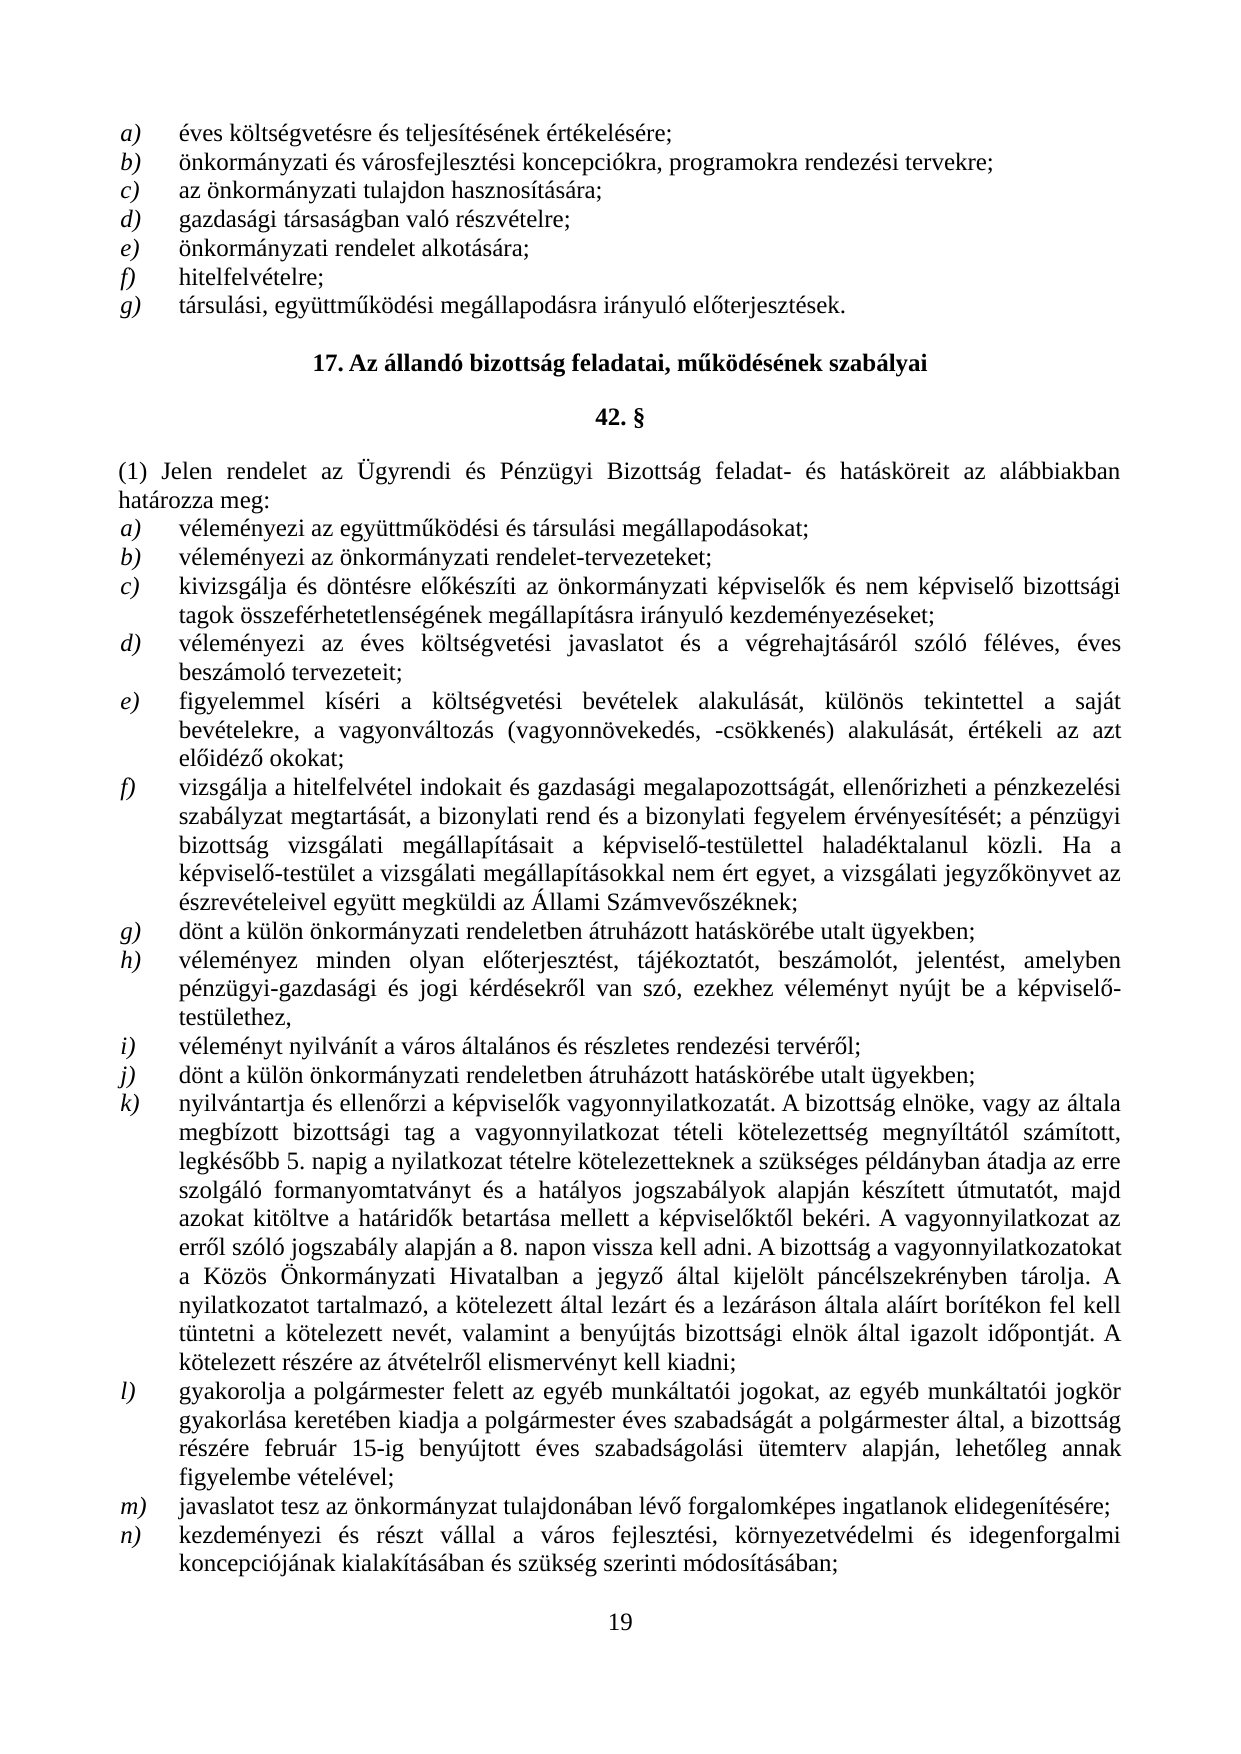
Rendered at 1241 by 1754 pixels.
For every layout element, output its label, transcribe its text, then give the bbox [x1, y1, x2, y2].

text d) véleményezi az éves költségvetési javaslatot és a végrehajtásáról szóló féléves, éves beszámoló tervezeteit; [120, 628, 1122, 686]
text g) dönt a külön önkormányzati rendeletben átruházott hatáskörébe utalt ügyekben; [120, 916, 1122, 945]
text (1) Jelen rendelet az Ügyrendi és Pénzügyi Bizottság feladat- és hatásköreit az alábbiakban határozza meg: [118, 456, 1122, 513]
text b) önkormányzati és városfejlesztési koncepciókra, programokra rendezési tervekre; [120, 147, 1122, 176]
text h) véleményez minden olyan előterjesztést, tájékoztatót, beszámolót, jelentést, amelyben pénzügyi-gazdasági és jogi kérdésekről van szó, ezekhez véleményt nyújt be a képviselő-testülethez, [120, 945, 1122, 1031]
text c) az önkormányzati tulajdon hasznosítására; [120, 176, 1122, 204]
text c) kivizsgálja és döntésre előkészíti az önkormányzati képviselők és nem képviselő bizottsági tagok összeférhetetlenségének megállapításra irányuló kezdeményezéseket; [120, 571, 1122, 628]
text e) önkormányzati rendelet alkotására; [120, 233, 1122, 262]
text b) véleményezi az önkormányzati rendelet-tervezeteket; [120, 542, 1122, 571]
text i) véleményt nyilvánít a város általános és részletes rendezési tervéről; [120, 1031, 1122, 1060]
text a) véleményezi az együttműködési és társulási megállapodásokat; [120, 513, 1122, 542]
text e) figyelemmel kíséri a költségvetési bevételek alakulását, különös tekintettel a saját bevételekre, a vagyonváltozás (vagyonnövekedés, -csökkenés) alakulását, értékeli az azt előidéző okokat; [120, 686, 1122, 772]
text g) társulási, együttműködési megállapodásra irányuló előterjesztések. [120, 291, 1122, 319]
text n) kezdeményezi és részt vállal a város fejlesztési, környezetvédelmi és idegenforgalmi koncepciójának kialakításában és szükség szerinti módosításában; [120, 1520, 1122, 1577]
text 42. § [118, 402, 1122, 431]
text f) hitelfelvételre; [120, 262, 1122, 291]
text l) gyakorolja a polgármester felett az egyéb munkáltatói jogokat, az egyéb munkáltatói jogkör gyakorlása keretében kiadja a polgármester éves szabadságát a polgármester által, a bizottság részére február 15-ig benyújtott éves szabadságolási ütemterv alapján, lehetőleg annak figyelembe vételével; [120, 1376, 1122, 1491]
text d) gazdasági társaságban való részvételre; [120, 204, 1122, 233]
text f) vizsgálja a hitelfelvétel indokait és gazdasági megalapozottságát, ellenőrizheti a pénzkezelési szabályzat megtartását, a bizonylati rend és a bizonylati fegyelem érvényesítését; a pénzügyi bizottság vizsgálati megállapításait a képviselő-testülettel haladéktalanul közli. Ha a képviselő-testület a vizsgálati megállapításokkal nem ért egyet, a vizsgálati jegyzőkönyvet az észrevételeivel együtt megküldi az Állami Számvevőszéknek; [120, 772, 1122, 916]
text 17. Az állandó bizottság feladatai, működésének szabályai [118, 348, 1122, 377]
text m) javaslatot tesz az önkormányzat tulajdonában lévő forgalomképes ingatlanok elidegenítésére; [120, 1491, 1122, 1520]
text j) dönt a külön önkormányzati rendeletben átruházott hatáskörébe utalt ügyekben; [120, 1060, 1122, 1088]
text a) éves költségvetésre és teljesítésének értékelésére; [120, 118, 1122, 147]
text k) nyilvántartja és ellenőrzi a képviselők vagyonnyilatkozatát. A bizottság elnöke, vagy az általa megbízott bizottsági tag a vagyonnyilatkozat tételi kötelezettség megnyíltától számított, legkésőbb 5. napig a nyilatkozat tételre kötelezetteknek a szükséges példányban átadja az erre szolgáló formanyomtatványt és a hatályos jogszabályok alapján készített útmutatót, majd azokat kitöltve a határidők betartása mellett a képviselőktől bekéri. A vagyonnyilatkozat az erről szóló jogszabály alapján a 8. napon vissza kell adni. A bizottság a vagyonnyilatkozatokat a Közös Önkormányzati Hivatalban a jegyző által kijelölt páncélszekrényben tárolja. A nyilatkozatot tartalmazó, a kötelezett által lezárt és a lezáráson általa aláírt borítékon fel kell tüntetni a kötelezett nevét, valamint a benyújtás bizottsági elnök által igazolt időpontját. A kötelezett részére az átvételről elismervényt kell kiadni; [120, 1088, 1122, 1376]
